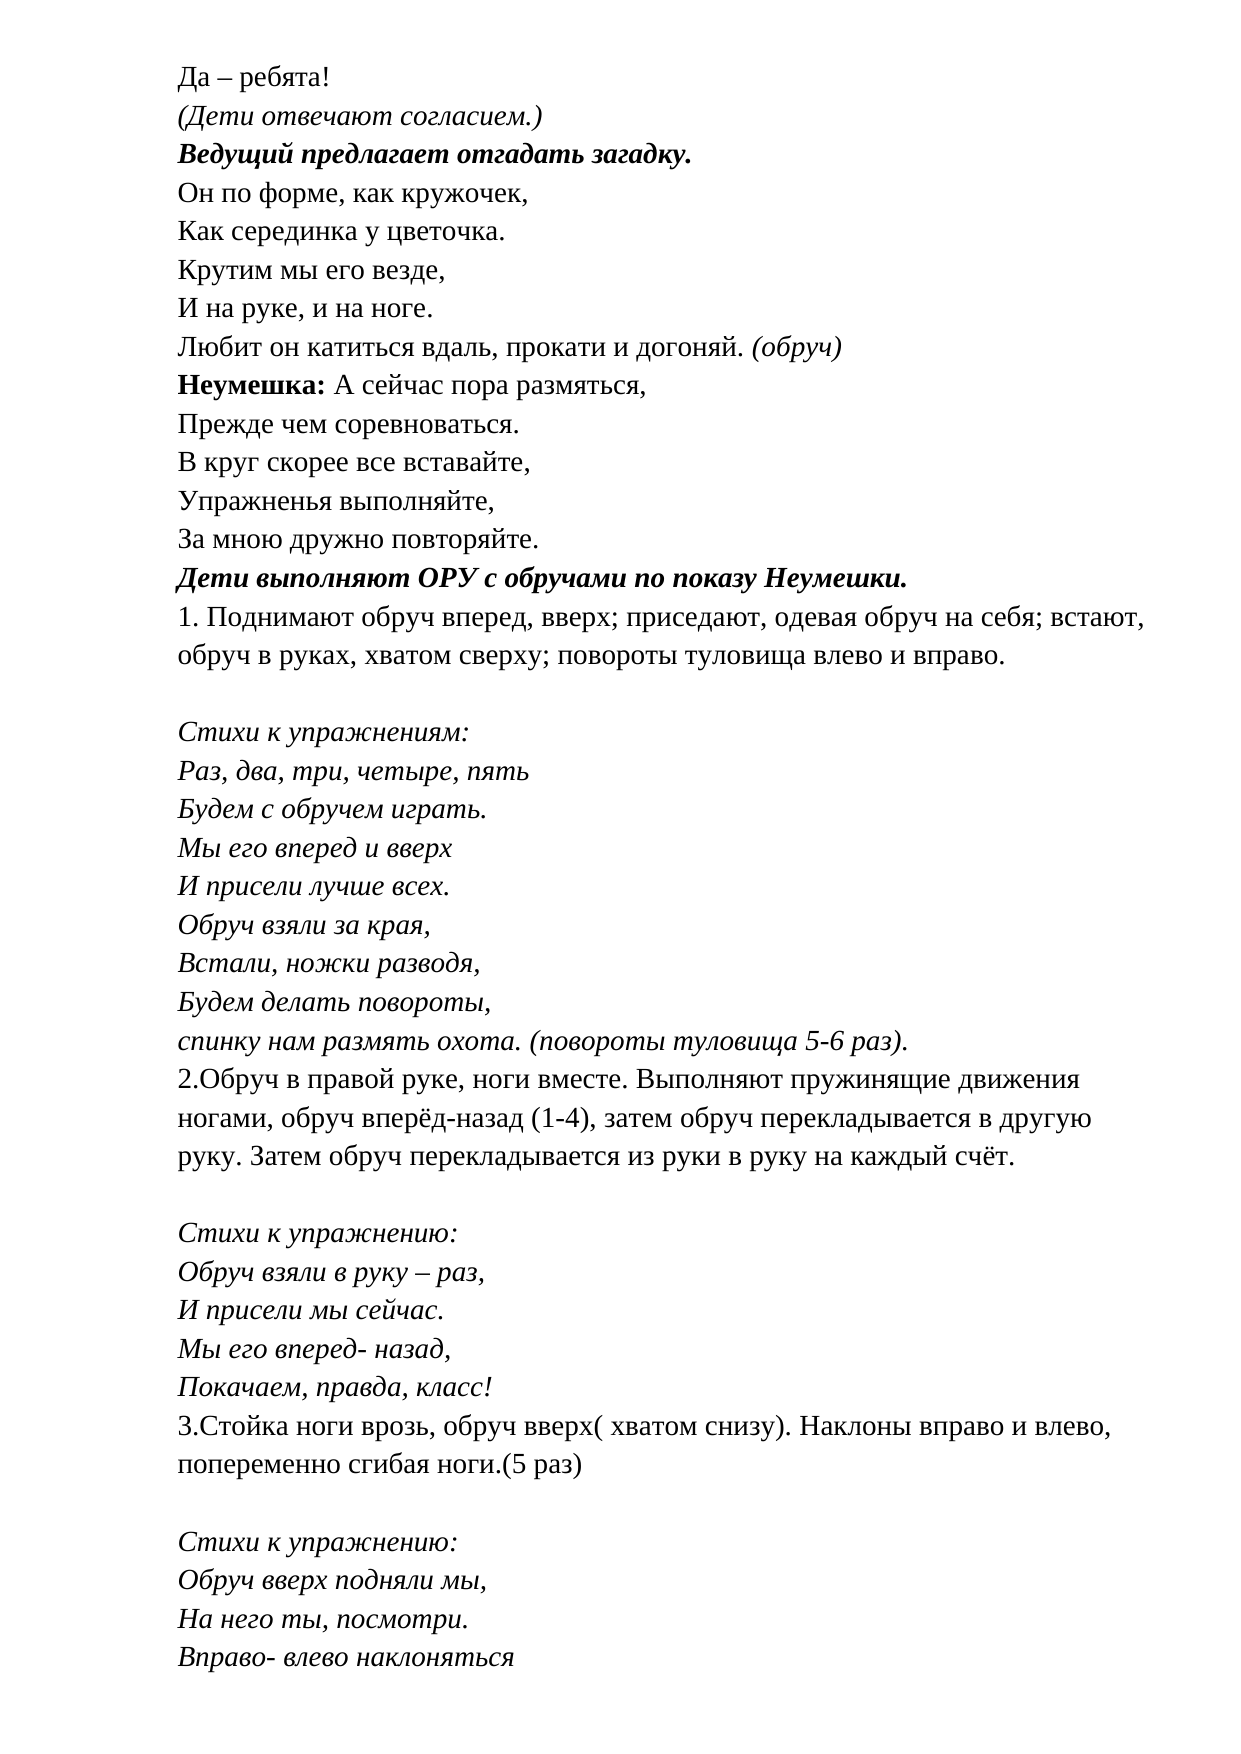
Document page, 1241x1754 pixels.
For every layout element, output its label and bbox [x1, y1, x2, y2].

text [177, 59, 1152, 1673]
